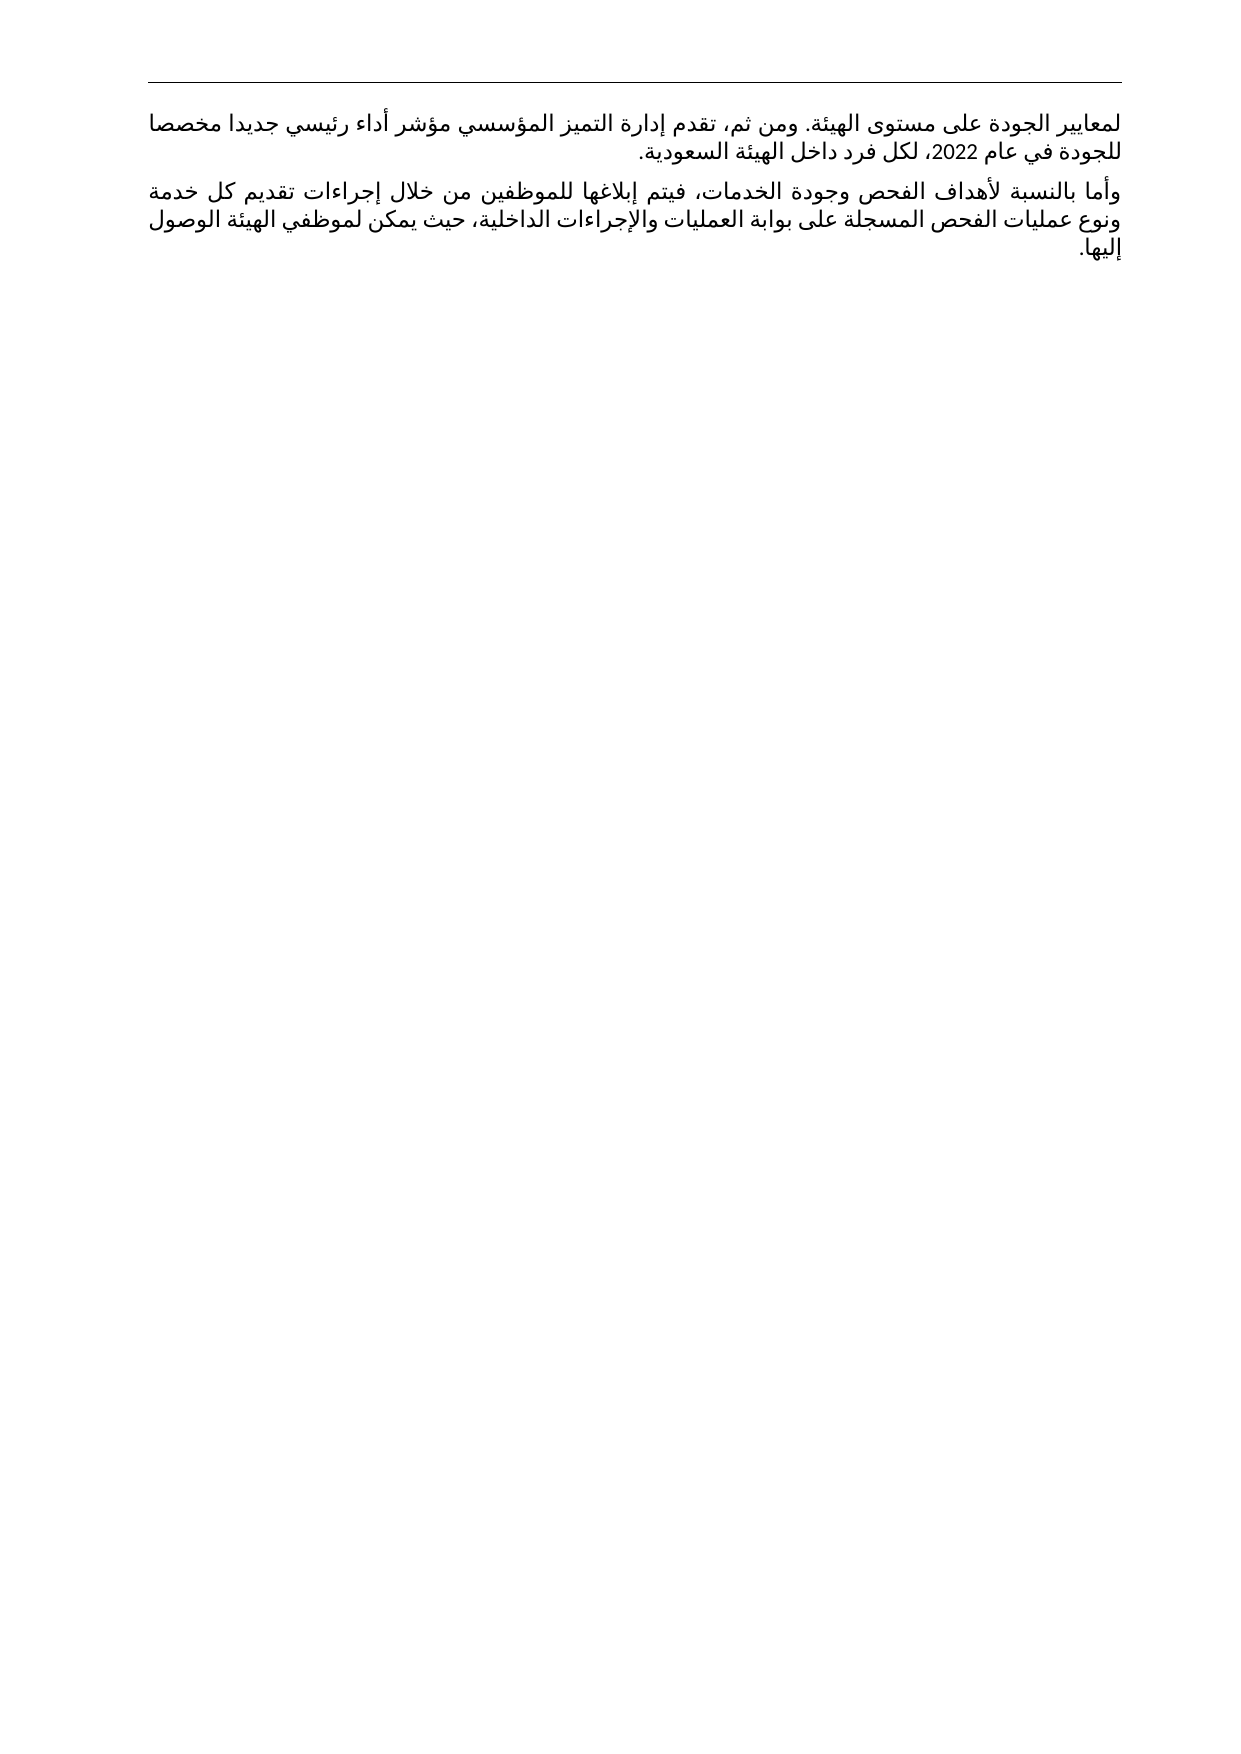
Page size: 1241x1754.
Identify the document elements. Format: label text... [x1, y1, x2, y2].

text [148, 109, 1122, 165]
text وأما بالنسبة لأهداف الفحص وجودة الخدمات، فيتم إبلاغها للموظفين من خلال إجراءات تقديم كل خدمة ونوع عمليات الفحص المسجلة على بوابة العمليات والإجراءات الداخلية، حيث يمكن لموظفي الهيئة الوصول إليها. [148, 177, 1122, 262]
